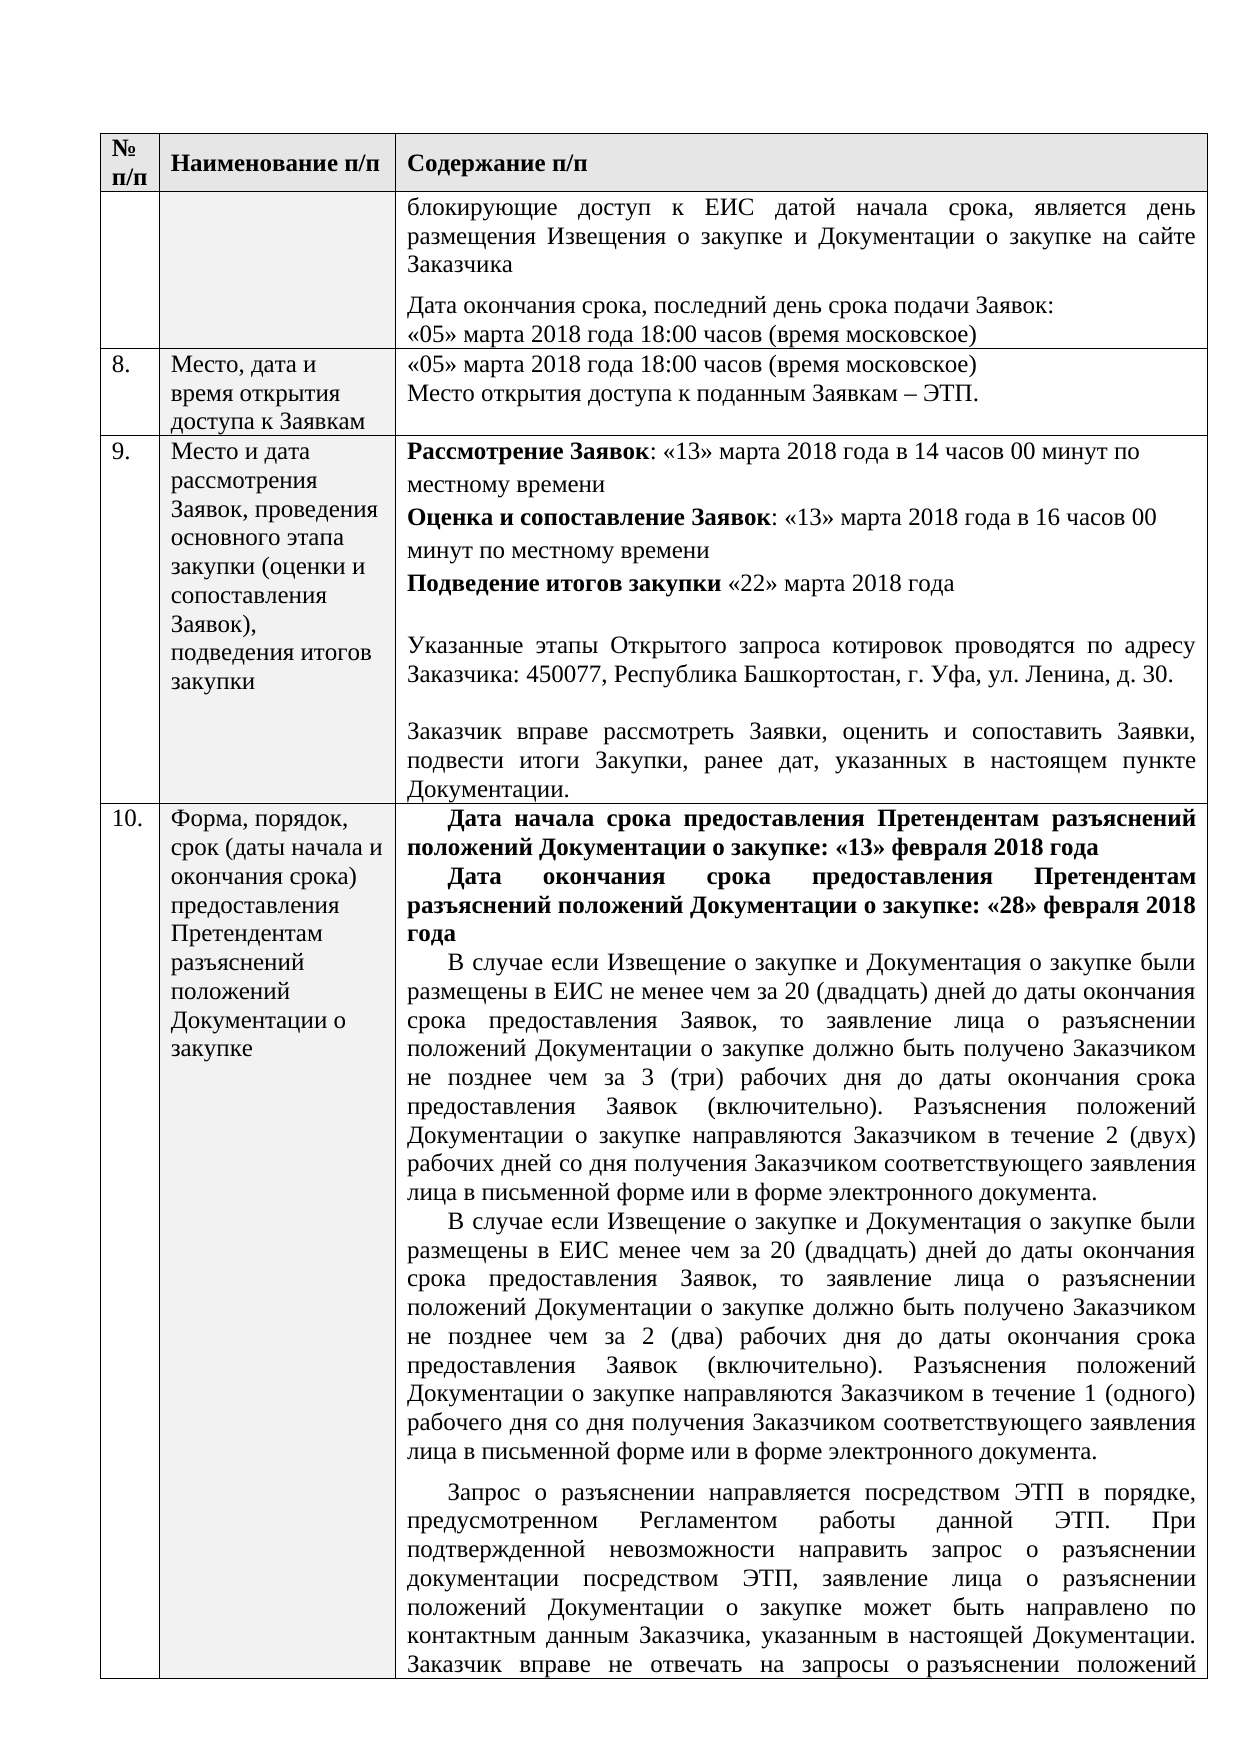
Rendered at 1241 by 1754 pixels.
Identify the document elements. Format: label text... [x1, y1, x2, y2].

table_cell [101, 804, 159, 1678]
table_cell Место, дата и время открытия доступа к Заявкам [160, 349, 395, 435]
table_cell [101, 349, 159, 435]
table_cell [160, 804, 395, 1678]
table_header Содержание п/п [396, 134, 1207, 191]
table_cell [396, 192, 1207, 348]
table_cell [396, 804, 1207, 1678]
table_cell Рассмотрение Заявок: «13» марта 2018 года в 14 часов 00 минут по местному времени Оценка и сопоставление Заявок: «13» марта 2018 года в 16 часов 00 минут по местному времени Подведение итогов закупки «22» марта 2018 года Указанные этапы Открытого запроса котировок проводятся по адресу Заказчика: 450077, Республика Башкортостан, г. Уфа, ул. Ленина, д. 30. Заказчик вправе рассмотреть Заявки, оценить и сопоставить Заявки, подвести итоги Закупки, ранее дат, указанных в настоящем пункте Документации. [396, 436, 1207, 802]
table_header № п/п [101, 134, 159, 191]
table_header Наименование п/п [160, 134, 395, 191]
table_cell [160, 192, 395, 348]
table_cell [101, 192, 159, 348]
table_cell [101, 436, 159, 802]
table_cell «05» марта 2018 года 18:00 часов (время московское) Место открытия доступа к поданным Заявкам – ЭТП. [396, 349, 1207, 435]
table_cell Место и дата рассмотрения Заявок, проведения основного этапа закупки (оценки и сопоставления Заявок), подведения итогов закупки [160, 436, 395, 802]
